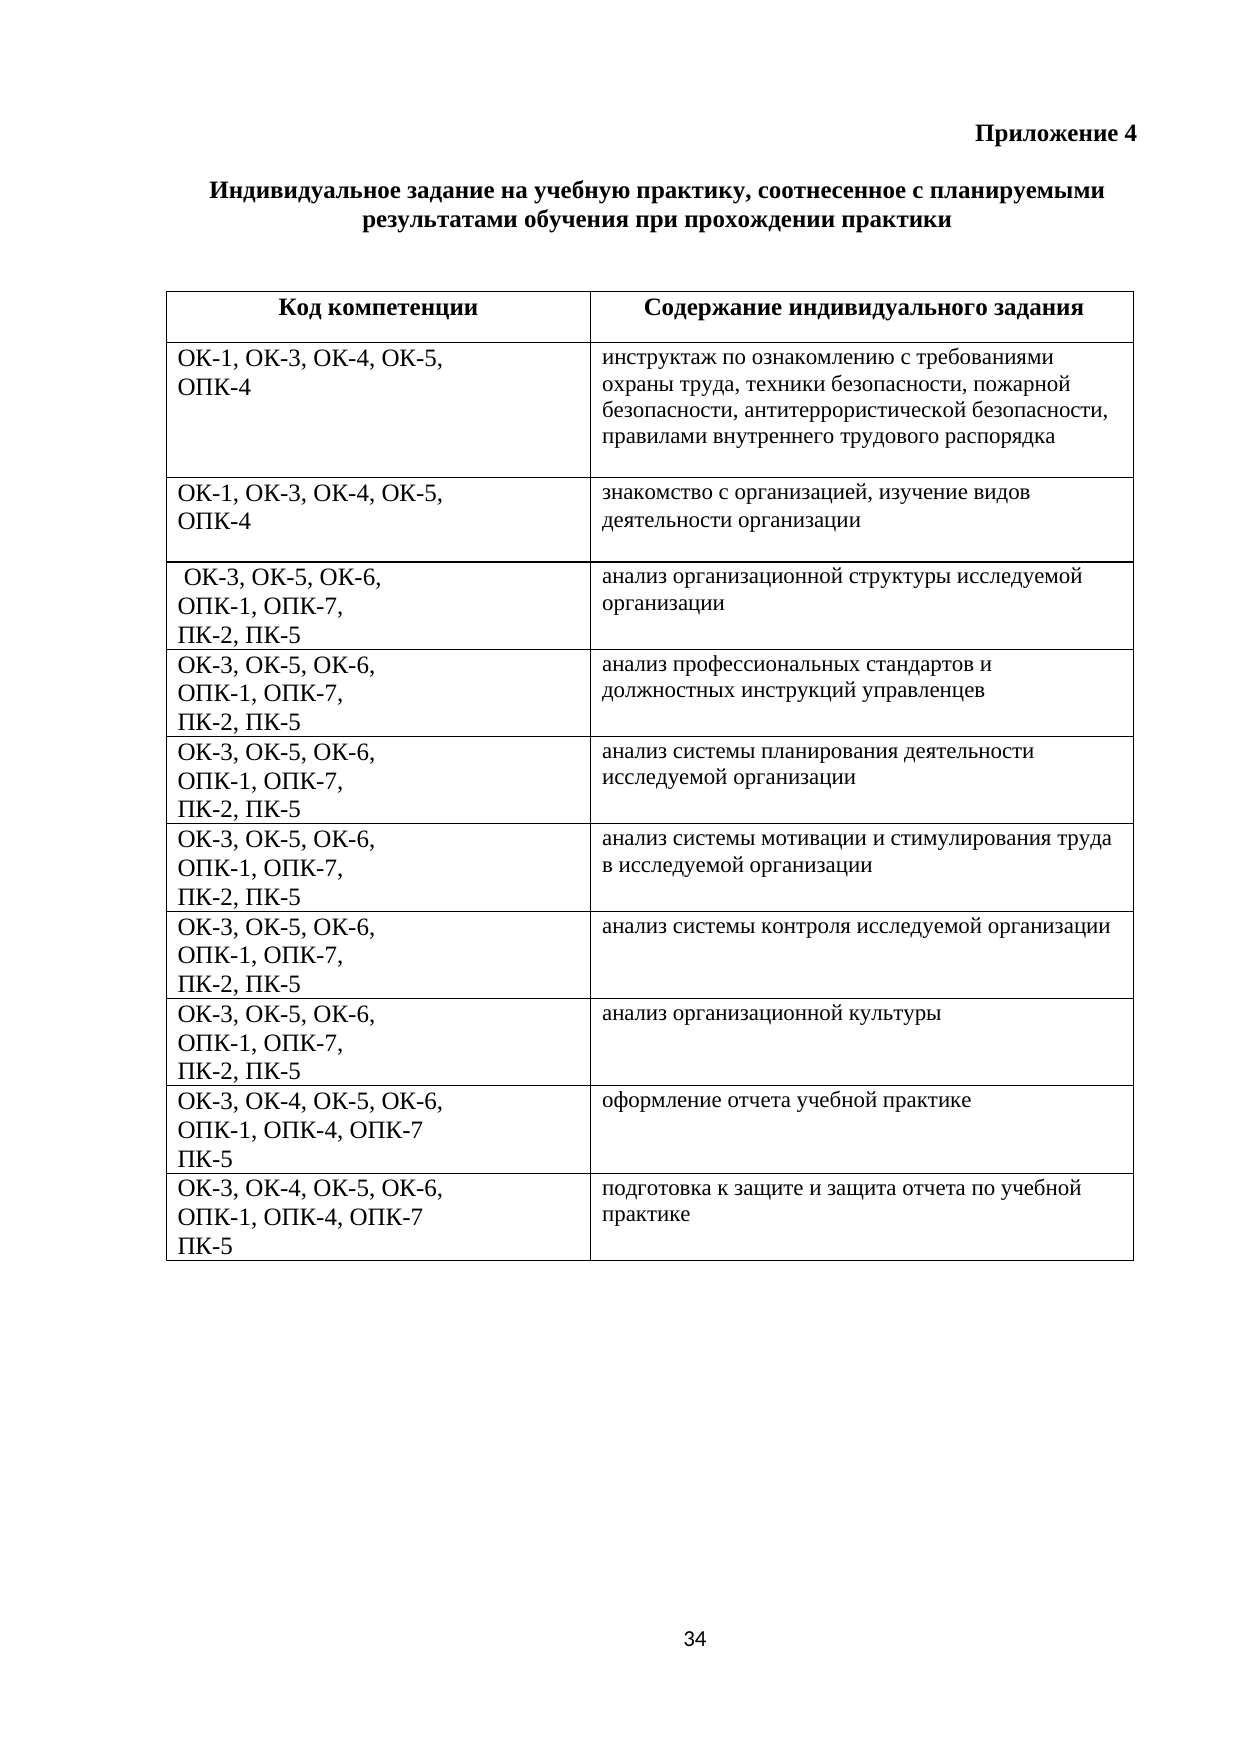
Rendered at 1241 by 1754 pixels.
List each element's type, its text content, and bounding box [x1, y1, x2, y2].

table_cell ОК-3, ОК-5, ОК-6, ОПК-1, ОПК-7, ПК-2, ПК-5 [167, 563, 590, 649]
text Индивидуальное задание на учебную практику, соотнесенное с планируемыми результатами обучения при прохождении практики [177, 176, 1137, 233]
table_cell знакомство с организацией, изучение видов деятельности организации [591, 478, 1133, 561]
table_cell ОК-3, ОК-5, ОК-6, ОПК-1, ОПК-7, ПК-2, ПК-5 [167, 999, 590, 1085]
table_cell ОК-3, ОК-5, ОК-6, ОПК-1, ОПК-7, ПК-2, ПК-5 [167, 912, 590, 998]
table_header Содержание индивидуального задания [591, 292, 1133, 342]
table_cell инструктаж по ознакомлению с требованиями охраны труда, техники безопасности, пожарной безопасности, антитеррористической безопасности, правилами внутреннего трудового распорядка [591, 343, 1133, 477]
table_cell анализ профессиональных стандартов и должностных инструкций управленцев [591, 650, 1133, 736]
table_cell ОК-1, ОК-3, ОК-4, ОК-5, ОПК-4 [167, 343, 590, 477]
table_cell анализ системы мотивации и стимулирования труда в исследуемой организации [591, 824, 1133, 911]
table_cell анализ организационной культуры [591, 999, 1133, 1085]
table_cell ОК-3, ОК-5, ОК-6, ОПК-1, ОПК-7, ПК-2, ПК-5 [167, 824, 590, 911]
table_header Код компетенции [167, 292, 590, 342]
table_cell подготовка к защите и защита отчета по учебной практике [591, 1174, 1133, 1260]
table_cell ОК-3, ОК-5, ОК-6, ОПК-1, ОПК-7, ПК-2, ПК-5 [167, 650, 590, 736]
text Приложение 4 [177, 118, 1137, 147]
table_cell ОК-3, ОК-5, ОК-6, ОПК-1, ОПК-7, ПК-2, ПК-5 [167, 737, 590, 823]
table_cell анализ системы планирования деятельности исследуемой организации [591, 737, 1133, 823]
table_cell анализ системы контроля исследуемой организации [591, 912, 1133, 998]
table_cell ОК-1, ОК-3, ОК-4, ОК-5, ОПК-4 [167, 478, 590, 561]
table_cell ОК-3, ОК-4, ОК-5, ОК-6, ОПК-1, ОПК-4, ОПК-7 ПК-5 [167, 1086, 590, 1172]
table_cell ОК-3, ОК-4, ОК-5, ОК-6, ОПК-1, ОПК-4, ОПК-7 ПК-5 [167, 1174, 590, 1260]
table_cell анализ организационной структуры исследуемой организации [591, 563, 1133, 649]
table_cell оформление отчета учебной практике [591, 1086, 1133, 1172]
